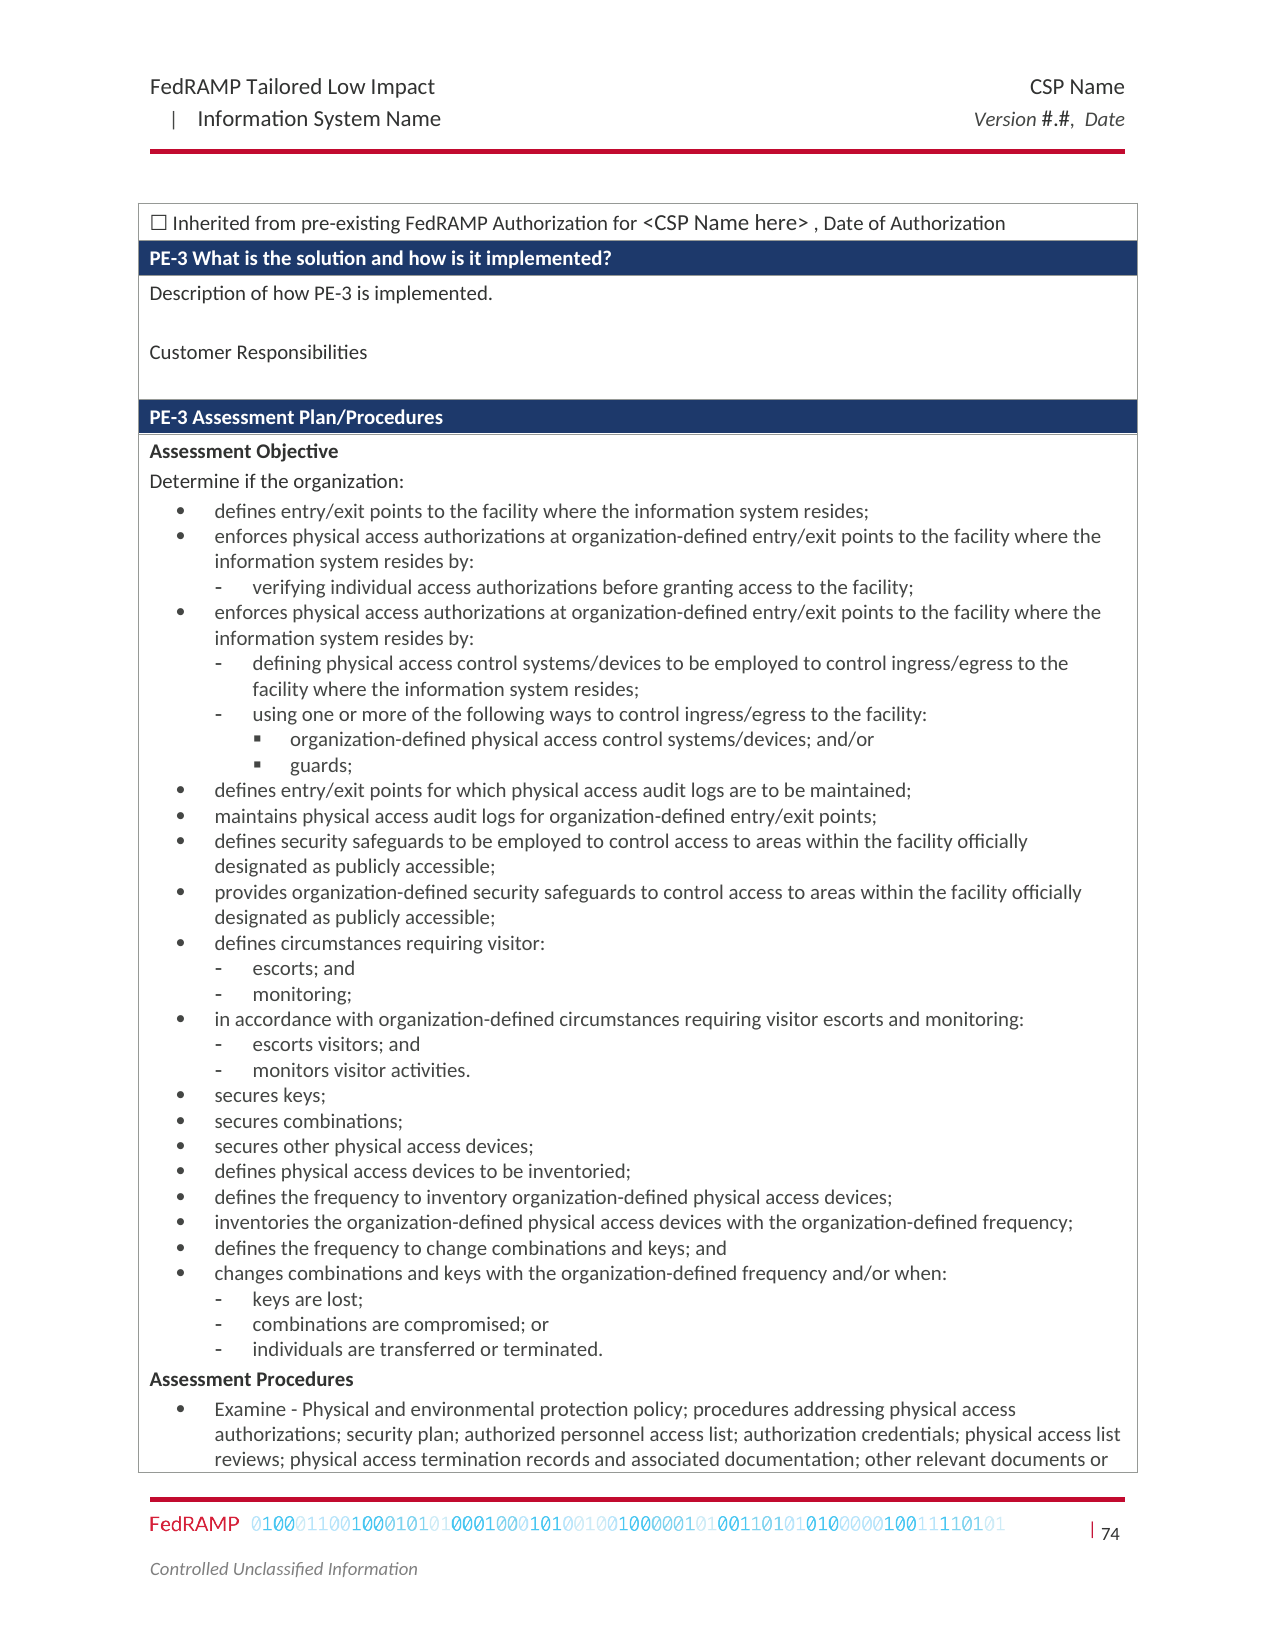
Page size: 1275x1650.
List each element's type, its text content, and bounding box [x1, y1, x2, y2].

picture [150, 1514, 1005, 1540]
table_cell Description of how PE-3 is implemented. Customer Responsibilities [139, 276, 1137, 399]
table_cell PE-3 Assessment Plan/Procedures [139, 400, 1137, 433]
table_cell PE-3 What is the solution and how is it implemented? [139, 241, 1137, 275]
